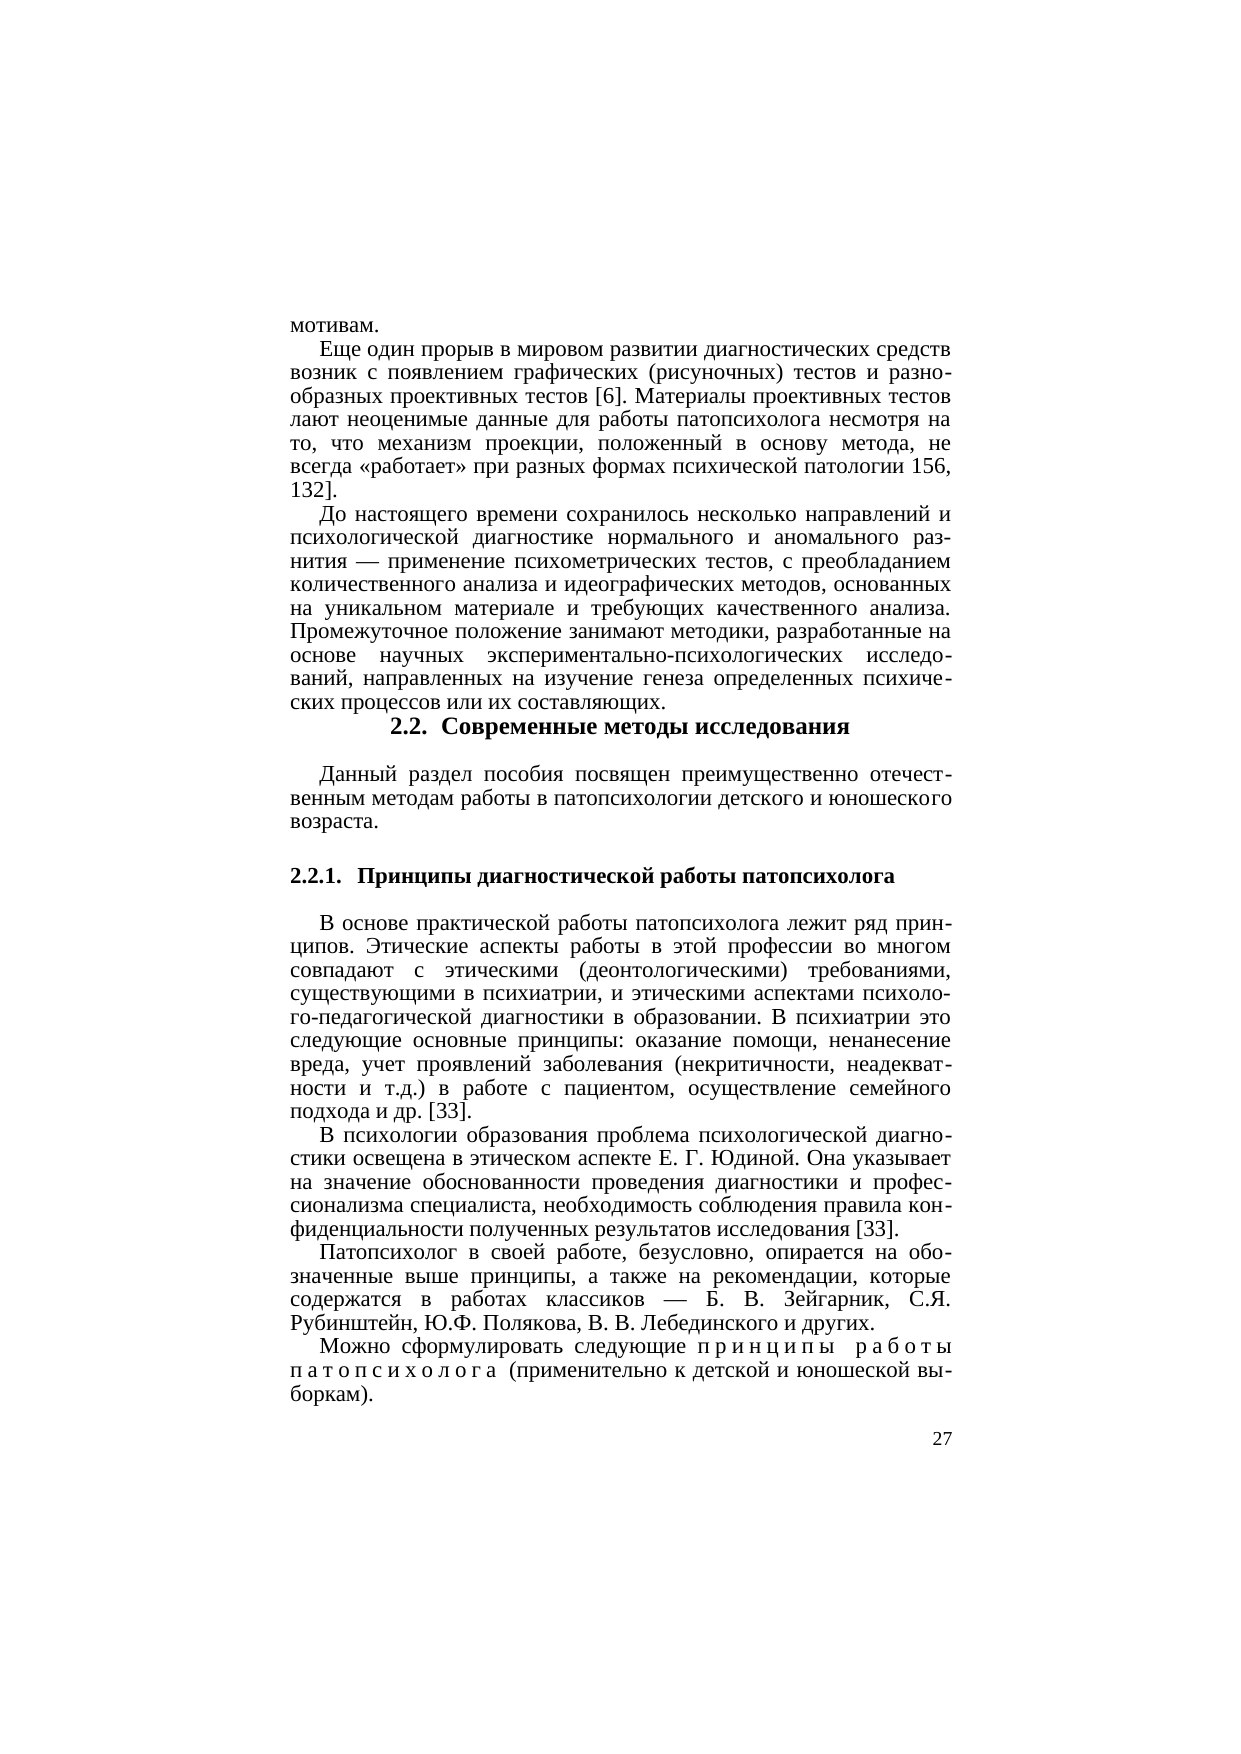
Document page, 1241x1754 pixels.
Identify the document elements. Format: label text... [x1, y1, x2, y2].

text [290, 314, 952, 337]
list Современные методы исследования [288, 714, 952, 739]
text Можно сформулировать следующие принципы работы патопсихолога (применительно к детской и юношеской выборкам). [290, 1335, 952, 1406]
text Данный раздел пособия посвящен преимущественно отечественным методам работы в патопсихологии детского и юношеского возраста. [290, 763, 952, 833]
text В психологии образования проблема психологической диагностики освещена в этическом аспекте Е. Г. Юдиной. Она указывает на значение обоснованности проведения диагностики и профессионализма специалиста, необходимость соблюдения правила конфиденциальности полученных результатов исследования [33]. [290, 1123, 952, 1241]
list Принципы диагностической работы патопсихолога [290, 865, 954, 888]
text В основе практической работы патопсихолога лежит ряд принципов. Этические аспекты работы в этой профессии во многом совпадают с этическими (деонтологическими) требованиями, существующими в психиатрии, и этическими аспектами психоло- го-педагогической диагностики в образовании. В психиатрии это следующие основные принципы: оказание помощи, ненанесение вреда, учет проявлений заболевания (некритичности, неадекватности и т.д.) в работе с пациентом, осуществление семейного подхода и др. [33]. [290, 911, 952, 1123]
text Патопсихолог в своей работе, безусловно, опирается на обозначенные выше принципы, а также на рекомендации, которые содержатся в работах классиков — Б. В. Зейгарник, С.Я. Рубинштейн, Ю.Ф. Полякова, В. В. Лебединского и других. [290, 1241, 952, 1335]
text Еще один прорыв в мировом развитии диагностических средств возник с появлением графических (рисуночных) тестов и разнообразных проективных тестов [6]. Материалы проективных тестов лают неоценимые данные для работы патопсихолога несмотря на то, что механизм проекции, положенный в основу метода, не всегда «работает» при разных формах психической патологии 156, 132]. [290, 337, 952, 502]
text До настоящего времени сохранилось несколько направлений и психологической диагностике нормального и аномального раз- нития — применение психометрических тестов, с преобладанием количественного анализа и идеографических методов, основанных на уникальном материале и требующих качественного анализа. Промежуточное положение занимают методики, разработанные на основе научных экспериментально-психологических исследований, направленных на изучение генеза определенных психических процессов или их составляющих. [290, 502, 952, 714]
